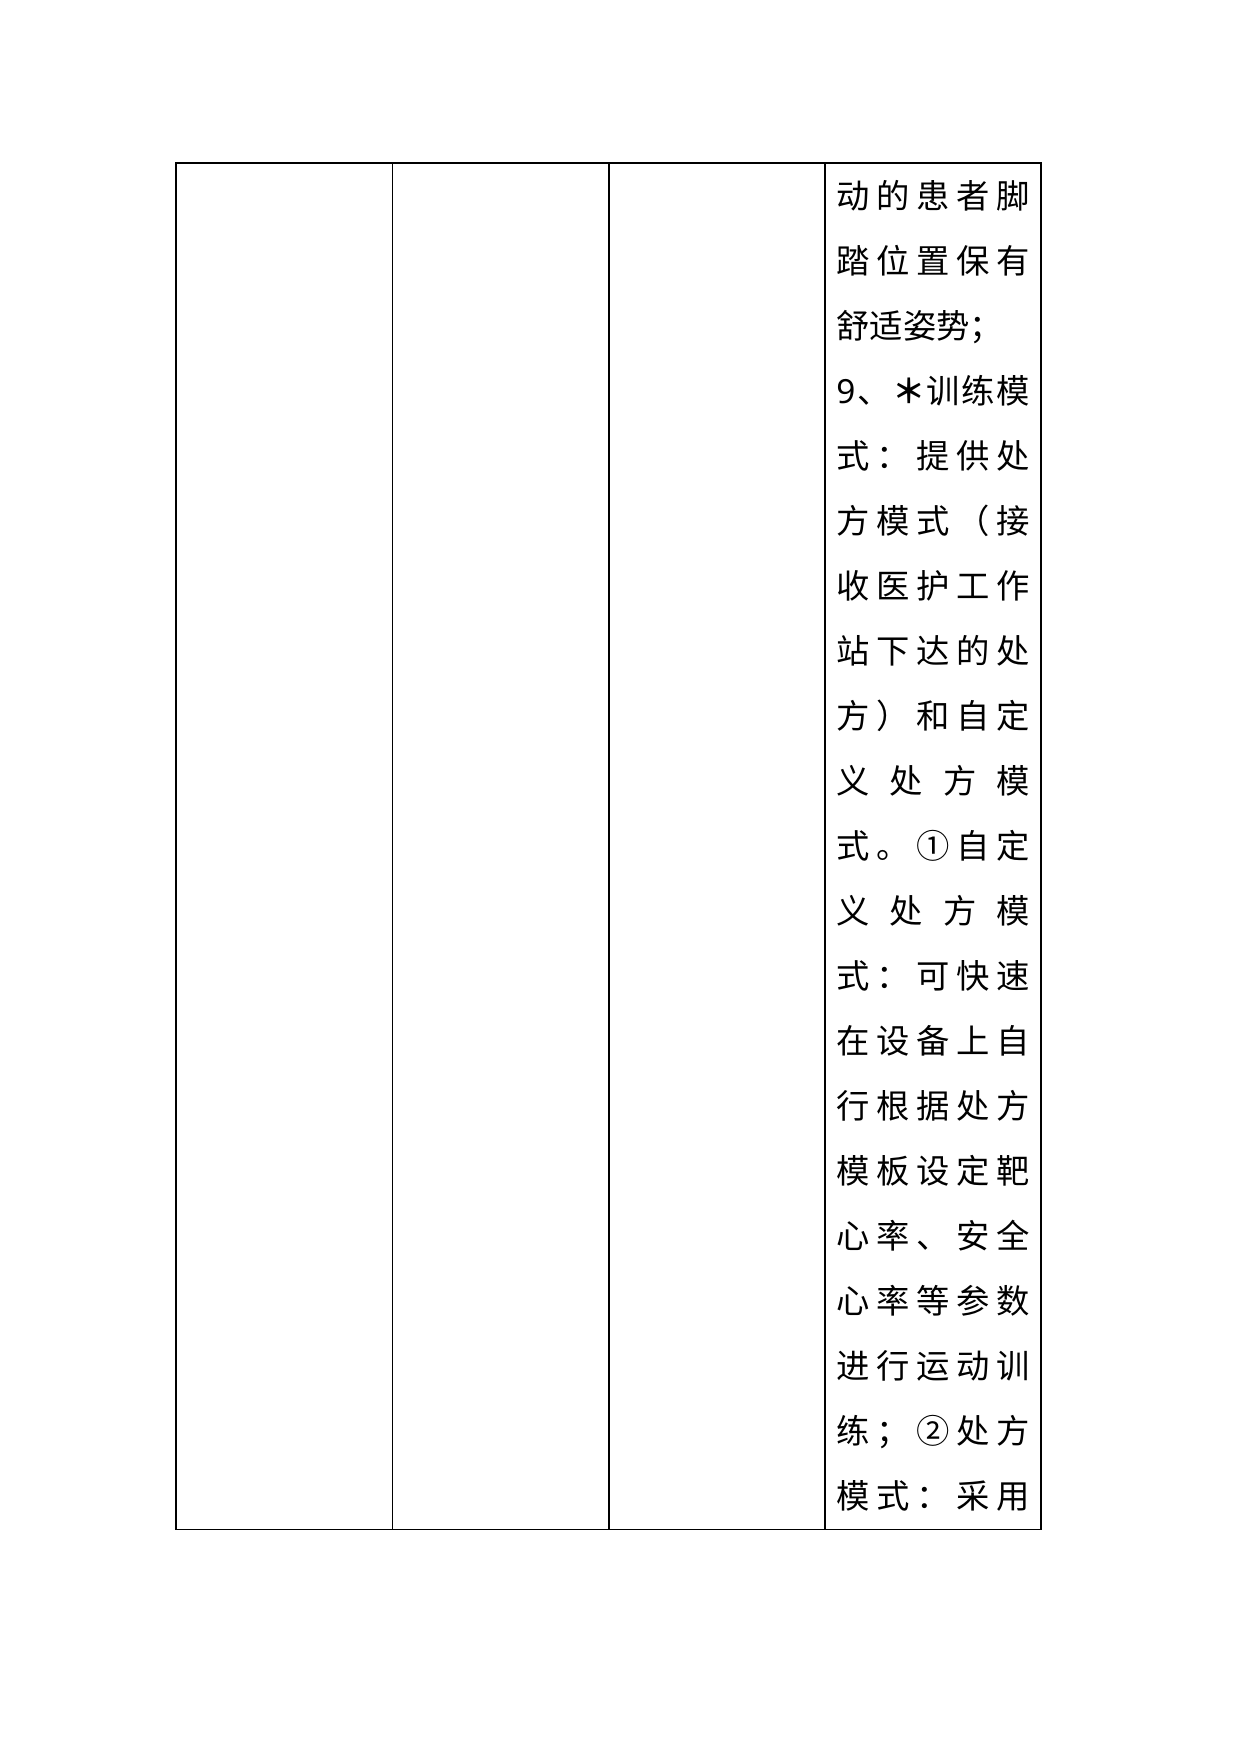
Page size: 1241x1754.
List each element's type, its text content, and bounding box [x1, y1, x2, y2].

table_cell [610, 164, 824, 1528]
table_cell 1 [393, 164, 608, 1528]
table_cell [826, 164, 1040, 1528]
table_cell [177, 164, 392, 1528]
